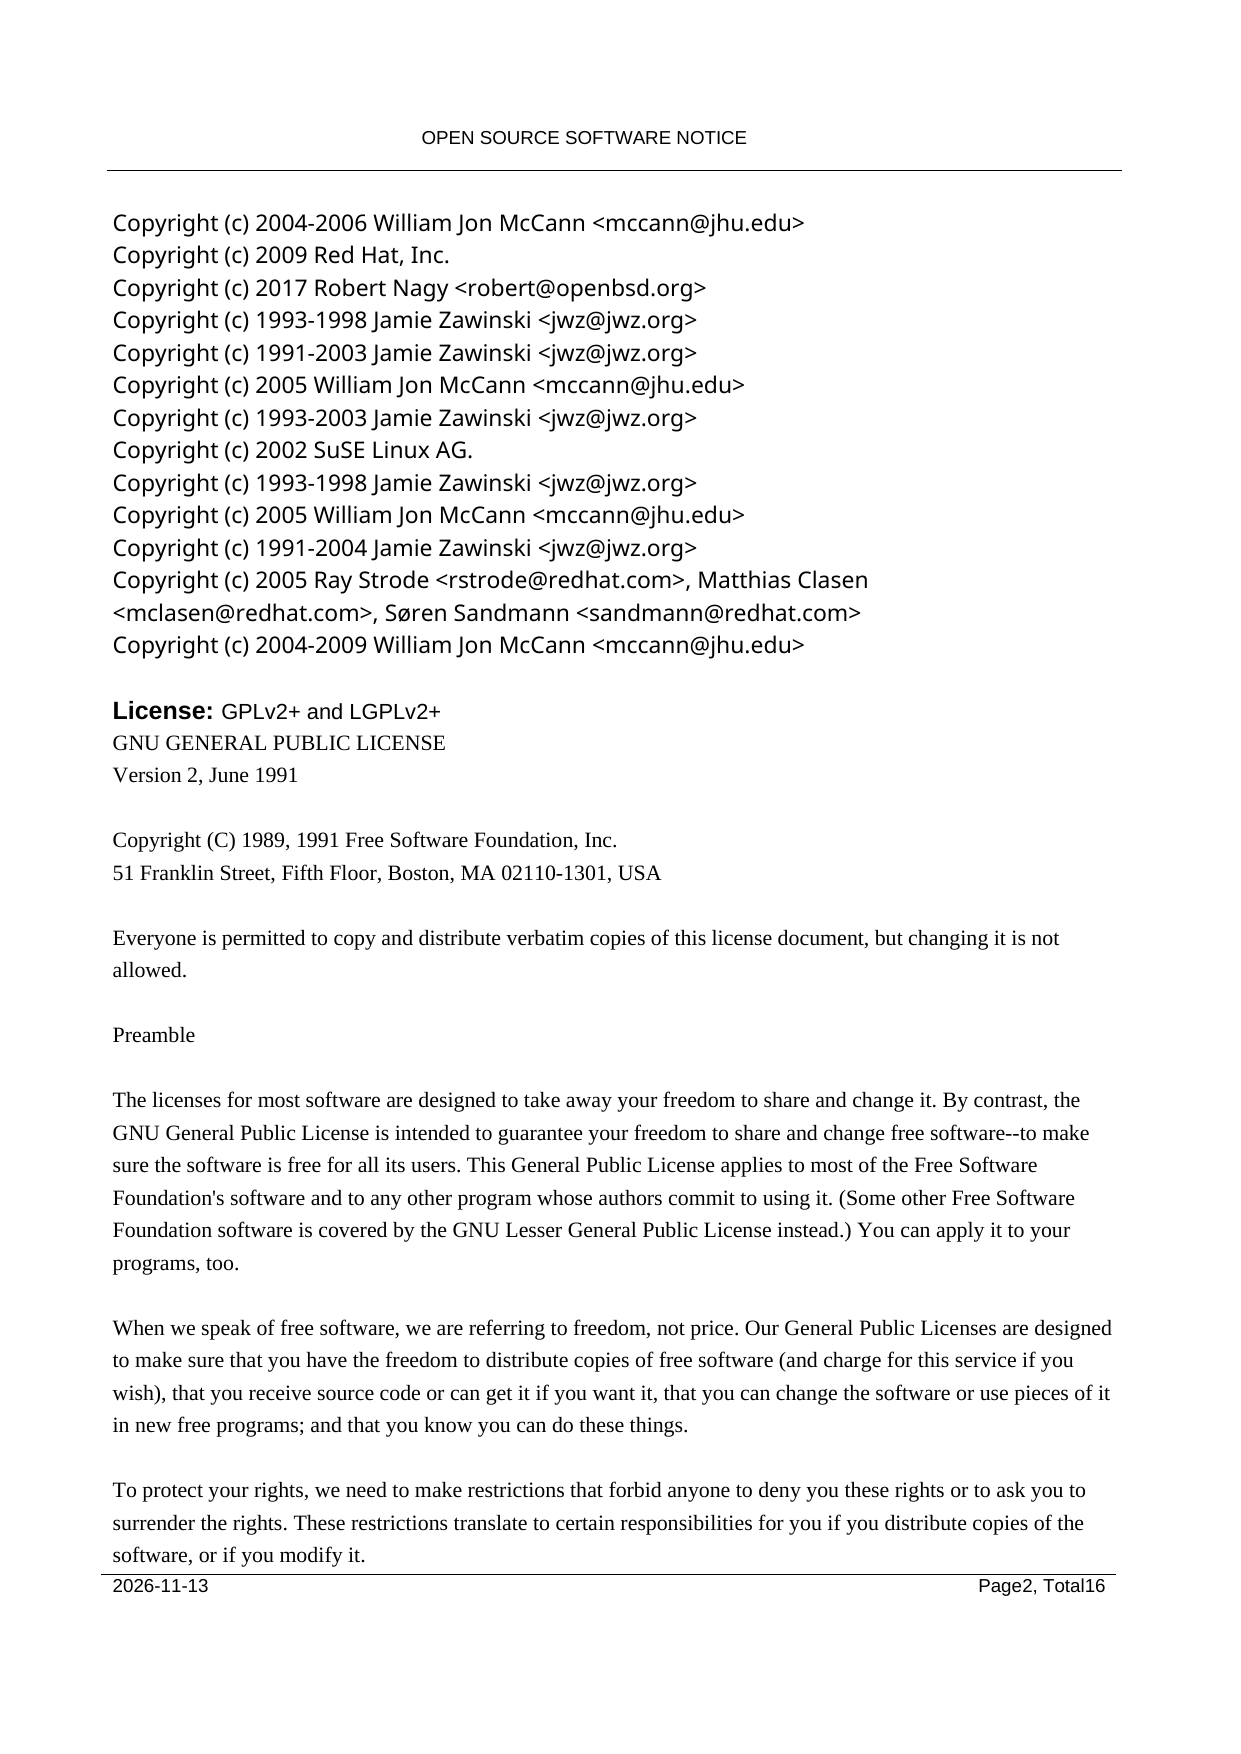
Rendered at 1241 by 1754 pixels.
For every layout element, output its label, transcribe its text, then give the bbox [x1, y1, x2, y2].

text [112, 206, 1128, 694]
text License: GPLv2+ and LGPLv2+ [112, 694, 1128, 726]
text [112, 726, 1128, 1571]
